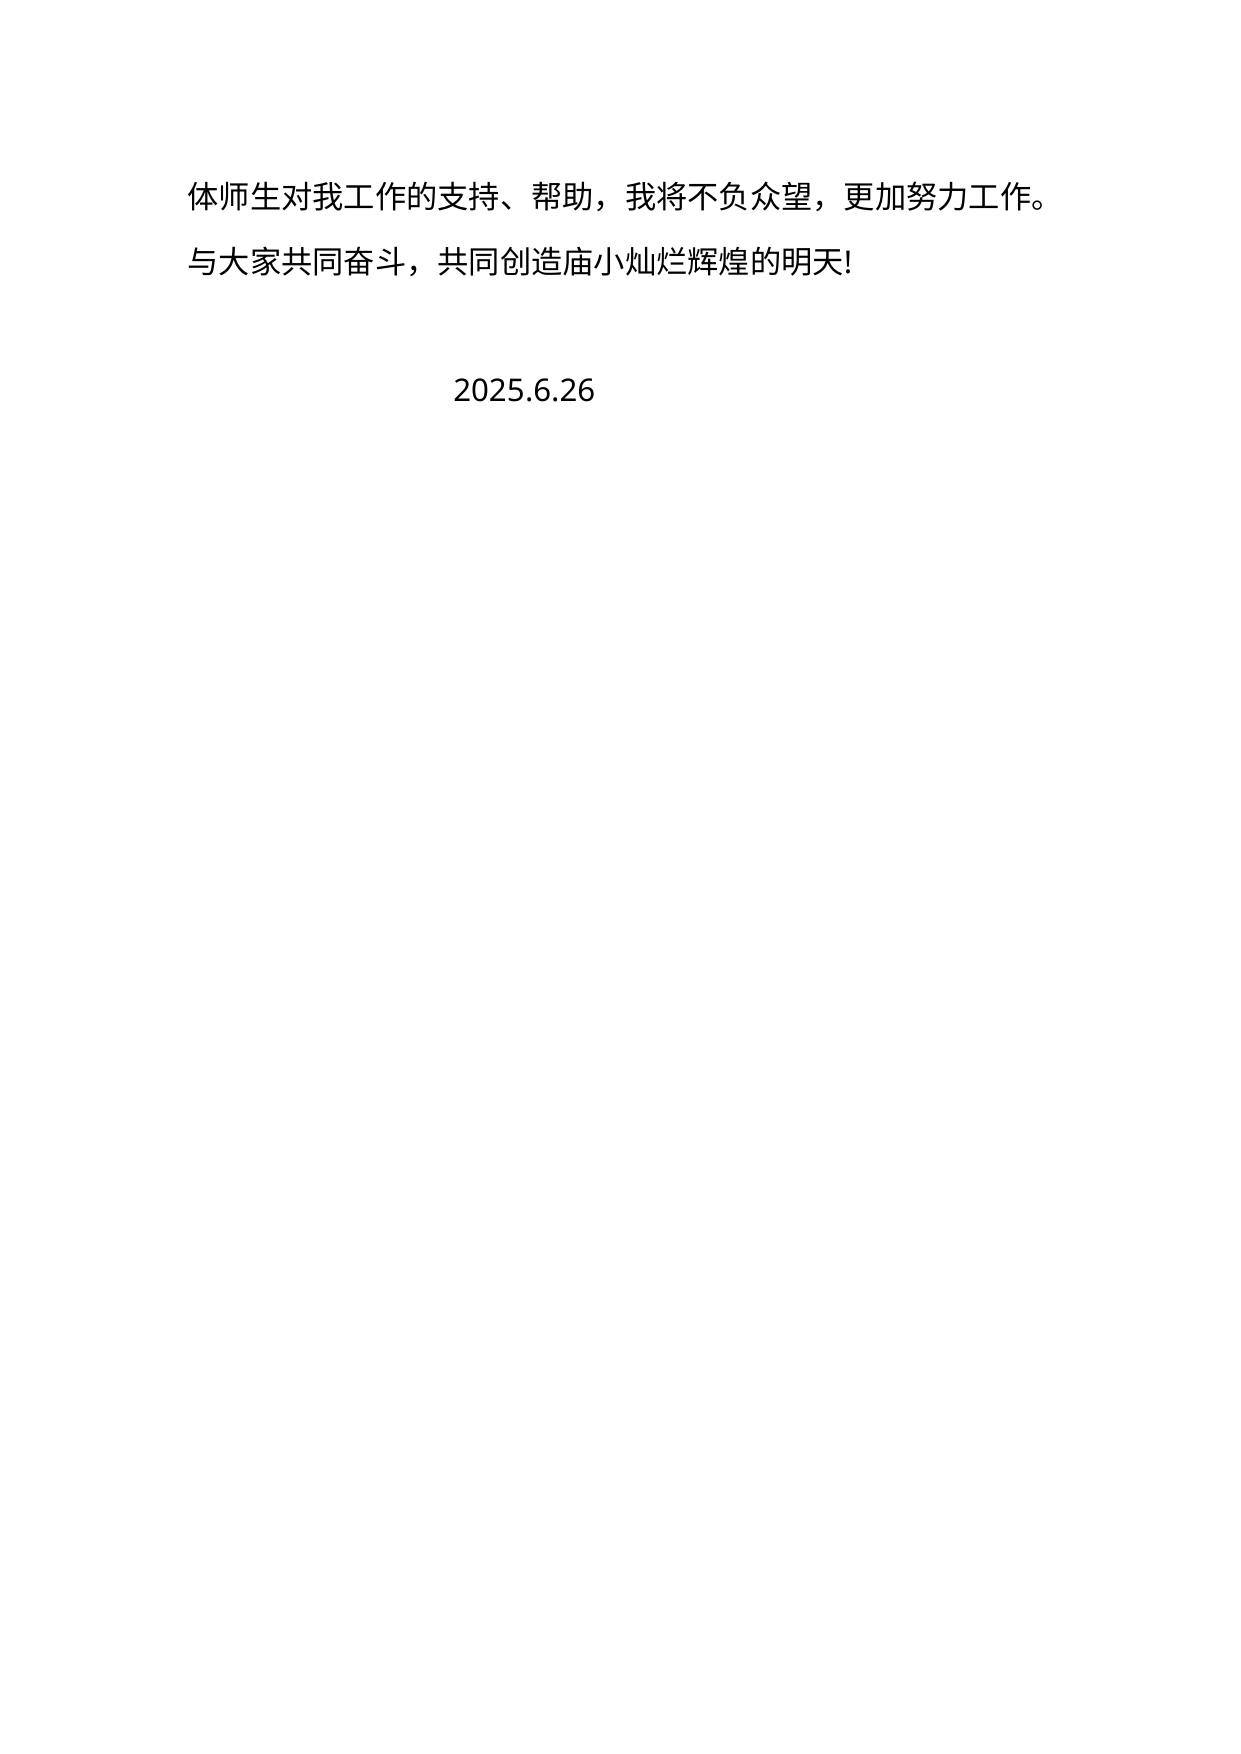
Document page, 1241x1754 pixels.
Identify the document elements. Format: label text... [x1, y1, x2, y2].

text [187, 162, 1053, 292]
text 2025.6.26 [187, 357, 1053, 422]
